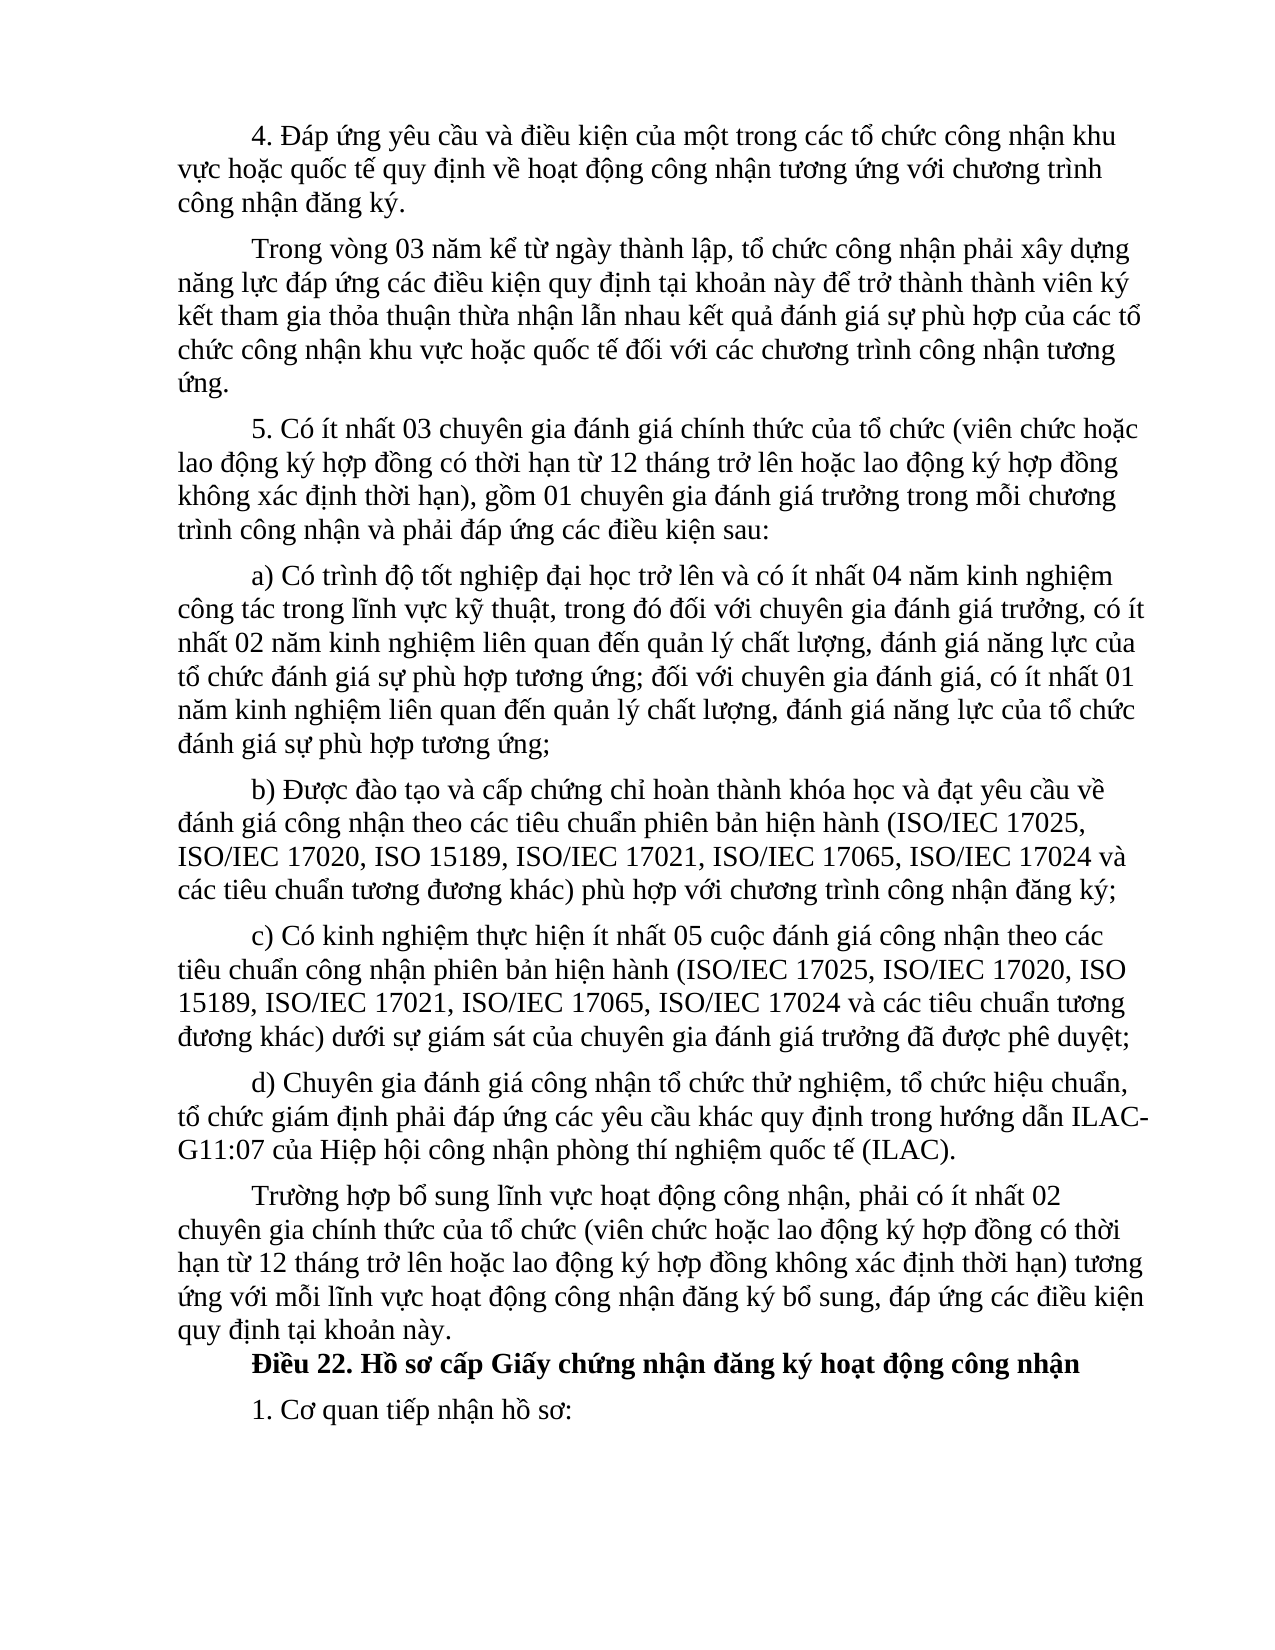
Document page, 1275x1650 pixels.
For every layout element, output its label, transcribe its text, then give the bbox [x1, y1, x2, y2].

text Điều 22. Hồ sơ cấp Giấy chứng nhận đăng ký hoạt động công nhận [177, 1346, 1152, 1379]
text d) Chuyên gia đánh giá công nhận tổ chức thử nghiệm, tổ chức hiệu chuẩn, tổ chức giám định phải đáp ứng các yêu cầu khác quy định trong hướng dẫn ILAC-G11:07 của Hiệp hội công nhận phòng thí nghiệm quốc tế (ILAC). [177, 1065, 1152, 1166]
text 4. Đáp ứng yêu cầu và điều kiện của một trong các tổ chức công nhận khu vực hoặc quốc tế quy định về hoạt động công nhận tương ứng với chương trình công nhận đăng ký. [177, 118, 1152, 219]
text Trường hợp bổ sung lĩnh vực hoạt động công nhận, phải có ít nhất 02 chuyên gia chính thức của tổ chức (viên chức hoặc lao động ký hợp đồng có thời hạn từ 12 tháng trở lên hoặc lao động ký hợp đồng không xác định thời hạn) tương ứng với mỗi lĩnh vực hoạt động công nhận đăng ký bổ sung, đáp ứng các điều kiện quy định tại khoản này. [177, 1178, 1152, 1346]
text Trong vòng 03 năm kể từ ngày thành lập, tổ chức công nhận phải xây dựng năng lực đáp ứng các điều kiện quy định tại khoản này để trở thành thành viên ký kết tham gia thỏa thuận thừa nhận lẫn nhau kết quả đánh giá sự phù hợp của các tổ chức công nhận khu vực hoặc quốc tế đối với các chương trình công nhận tương ứng. [177, 231, 1152, 399]
text a) Có trình độ tốt nghiệp đại học trở lên và có ít nhất 04 năm kinh nghiệm công tác trong lĩnh vực kỹ thuật, trong đó đối với chuyên gia đánh giá trưởng, có ít nhất 02 năm kinh nghiệm liên quan đến quản lý chất lượng, đánh giá năng lực của tổ chức đánh giá sự phù hợp tương ứng; đối với chuyên gia đánh giá, có ít nhất 01 năm kinh nghiệm liên quan đến quản lý chất lượng, đánh giá năng lực của tổ chức đánh giá sự phù hợp tương ứng; [177, 558, 1152, 759]
text b) Được đào tạo và cấp chứng chỉ hoàn thành khóa học và đạt yêu cầu về đánh giá công nhận theo các tiêu chuẩn phiên bản hiện hành (ISO/IEC 17025, ISO/IEC 17020, ISO 15189, ISO/IEC 17021, ISO/IEC 17065, ISO/IEC 17024 và các tiêu chuẩn tương đương khác) phù hợp với chương trình công nhận đăng ký; [177, 772, 1152, 906]
text 5. Có ít nhất 03 chuyên gia đánh giá chính thức của tổ chức (viên chức hoặc lao động ký hợp đồng có thời hạn từ 12 tháng trở lên hoặc lao động ký hợp đồng không xác định thời hạn), gồm 01 chuyên gia đánh giá trưởng trong mỗi chương trình công nhận và phải đáp ứng các điều kiện sau: [177, 411, 1152, 546]
text c) Có kinh nghiệm thực hiện ít nhất 05 cuộc đánh giá công nhận theo các tiêu chuẩn công nhận phiên bản hiện hành (ISO/IEC 17025, ISO/IEC 17020, ISO 15189, ISO/IEC 17021, ISO/IEC 17065, ISO/IEC 17024 và các tiêu chuẩn tương đương khác) dưới sự giám sát của chuyên gia đánh giá trưởng đã được phê duyệt; [177, 918, 1152, 1053]
text 1. Cơ quan tiếp nhận hồ sơ: [177, 1392, 1152, 1426]
